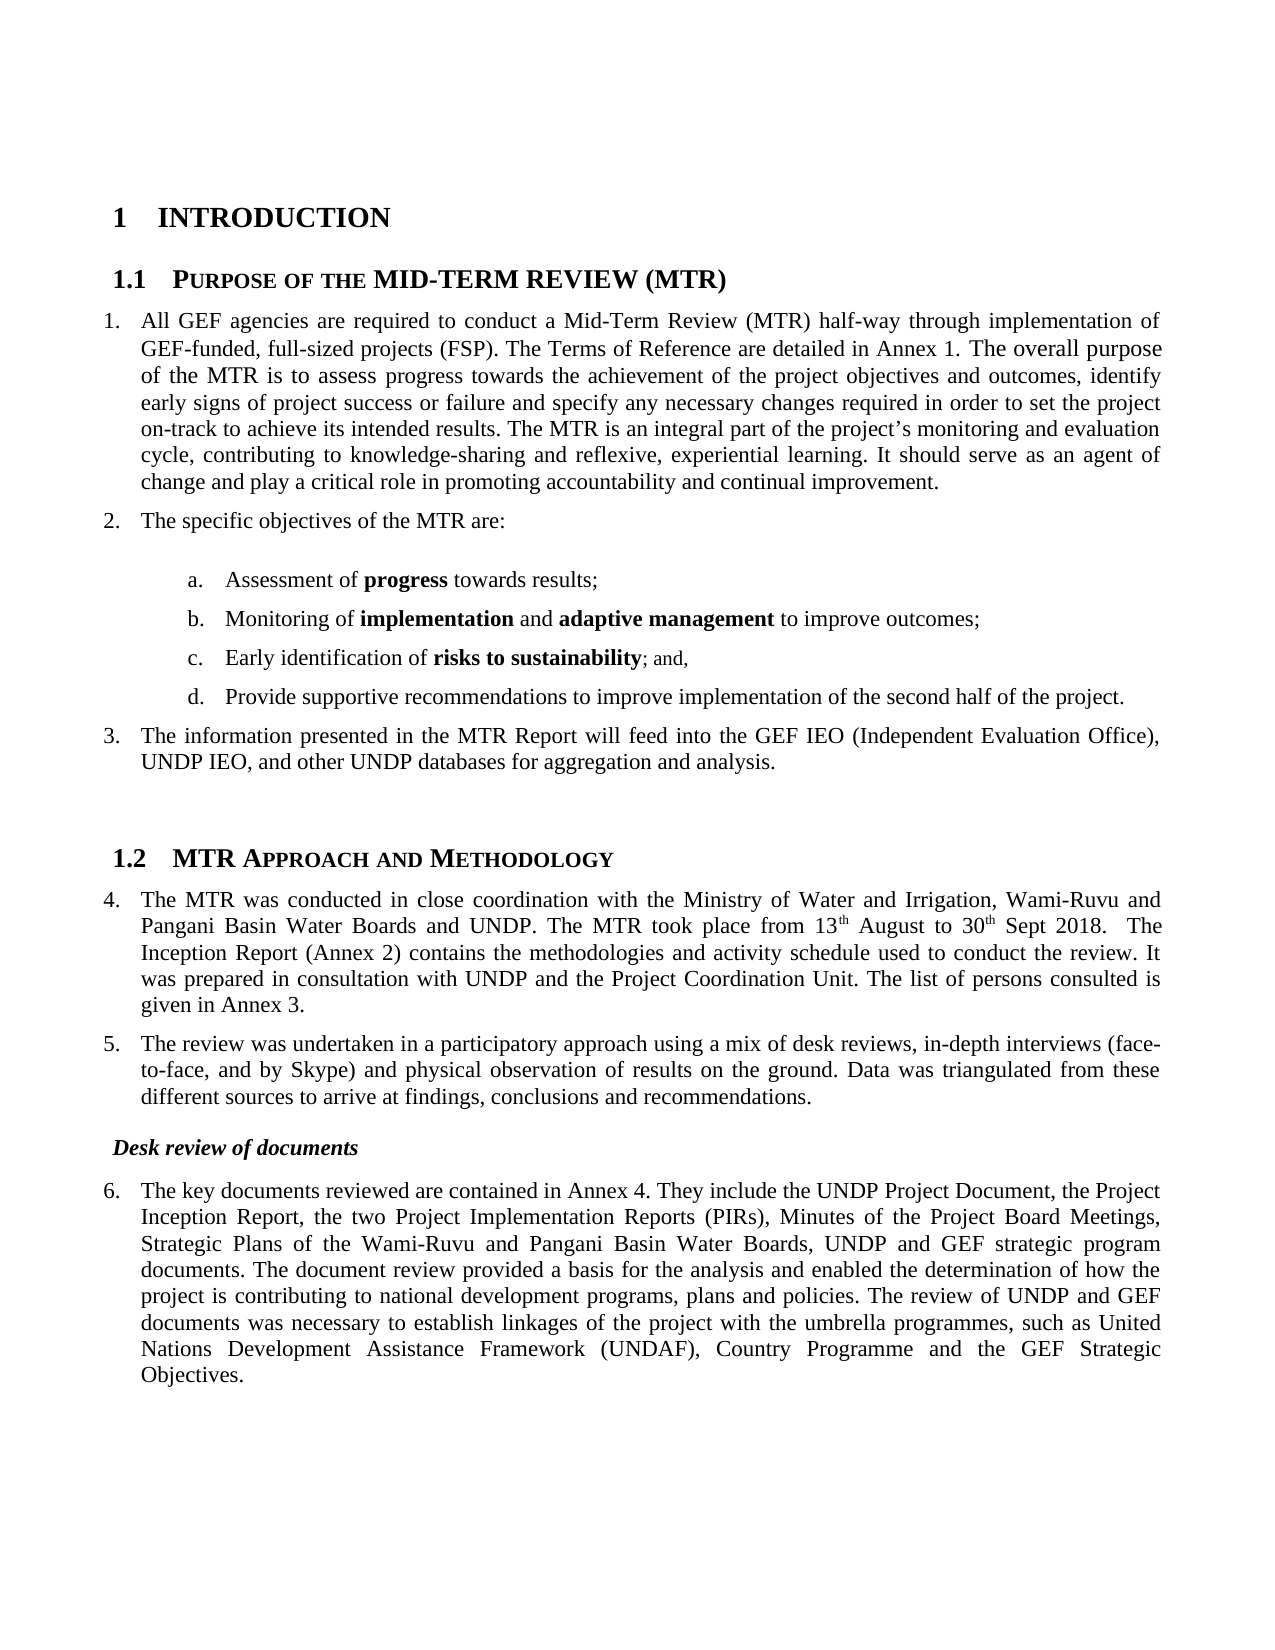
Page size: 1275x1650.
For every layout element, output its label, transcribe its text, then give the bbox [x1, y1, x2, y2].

text The information presented in the MTR Report will feed into the GEF IEO (Independent Evaluation Office), UNDP IEO, and other UNDP databases for aggregation and analysis. [103, 722, 1162, 774]
list Provide supportive recommendations to improve implementation of the second half of the project. [187, 683, 1162, 709]
list Assessment of progress towards results; [187, 566, 1162, 593]
list Early identification of risks to sustainability; and, [187, 644, 1162, 671]
subtitle MTR Approach and Methodology [112, 842, 1162, 873]
text All GEF agencies are required to conduct a Mid-Term Review (MTR) half-way through implementation of GEF-funded, full-sized projects (FSP). The Terms of Reference are detailed in Annex 1. The overall purpose of the MTR is to assess progress towards the achievement of the project objectives and outcomes, identify early signs of project success or failure and specify any necessary changes required in order to set the project on-track to achieve its intended results. The MTR is an integral part of the project’s monitoring and evaluation cycle, contributing to knowledge-sharing and reflexive, experiential learning. It should serve as an agent of change and play a critical role in promoting accountability and continual improvement. [103, 307, 1162, 494]
text The MTR was conducted in close coordination with the Ministry of Water and Irrigation, Wami-Ruvu and Pangani Basin Water Boards and UNDP. The MTR took place from 13th August to 30th Sept 2018. The Inception Report (Annex 2) contains the methodologies and activity schedule used to conduct the review. It was prepared in consultation with UNDP and the Project Coordination Unit. The list of persons consulted is given in Annex 3. [103, 886, 1162, 1018]
list Monitoring of implementation and adaptive management to improve outcomes; [187, 605, 1162, 632]
text The review was undertaken in a participatory approach using a mix of desk reviews, in-depth interviews (face-to-face, and by Skype) and physical observation of results on the ground. Data was triangulated from these different sources to arrive at findings, conclusions and recommendations. [103, 1030, 1162, 1109]
subtitle INTRODUCTION [112, 200, 1162, 233]
subtitle Desk review of documents [112, 1134, 1162, 1161]
text The specific objectives of the MTR are: [103, 507, 1162, 533]
text The key documents reviewed are contained in Annex 4. They include the UNDP Project Document, the Project Inception Report, the two Project Implementation Reports (PIRs), Minutes of the Project Board Meetings, Strategic Plans of the Wami-Ruvu and Pangani Basin Water Boards, UNDP and GEF strategic program documents. The document review provided a basis for the analysis and enabled the determination of how the project is contributing to national development programs, plans and policies. The review of UNDP and GEF documents was necessary to establish linkages of the project with the umbrella programmes, such as United Nations Development Assistance Framework (UNDAF), Country Programme and the GEF Strategic Objectives. [103, 1177, 1162, 1388]
subtitle Purpose of the MID-TERM REVIEW (MTR) [112, 263, 1162, 295]
